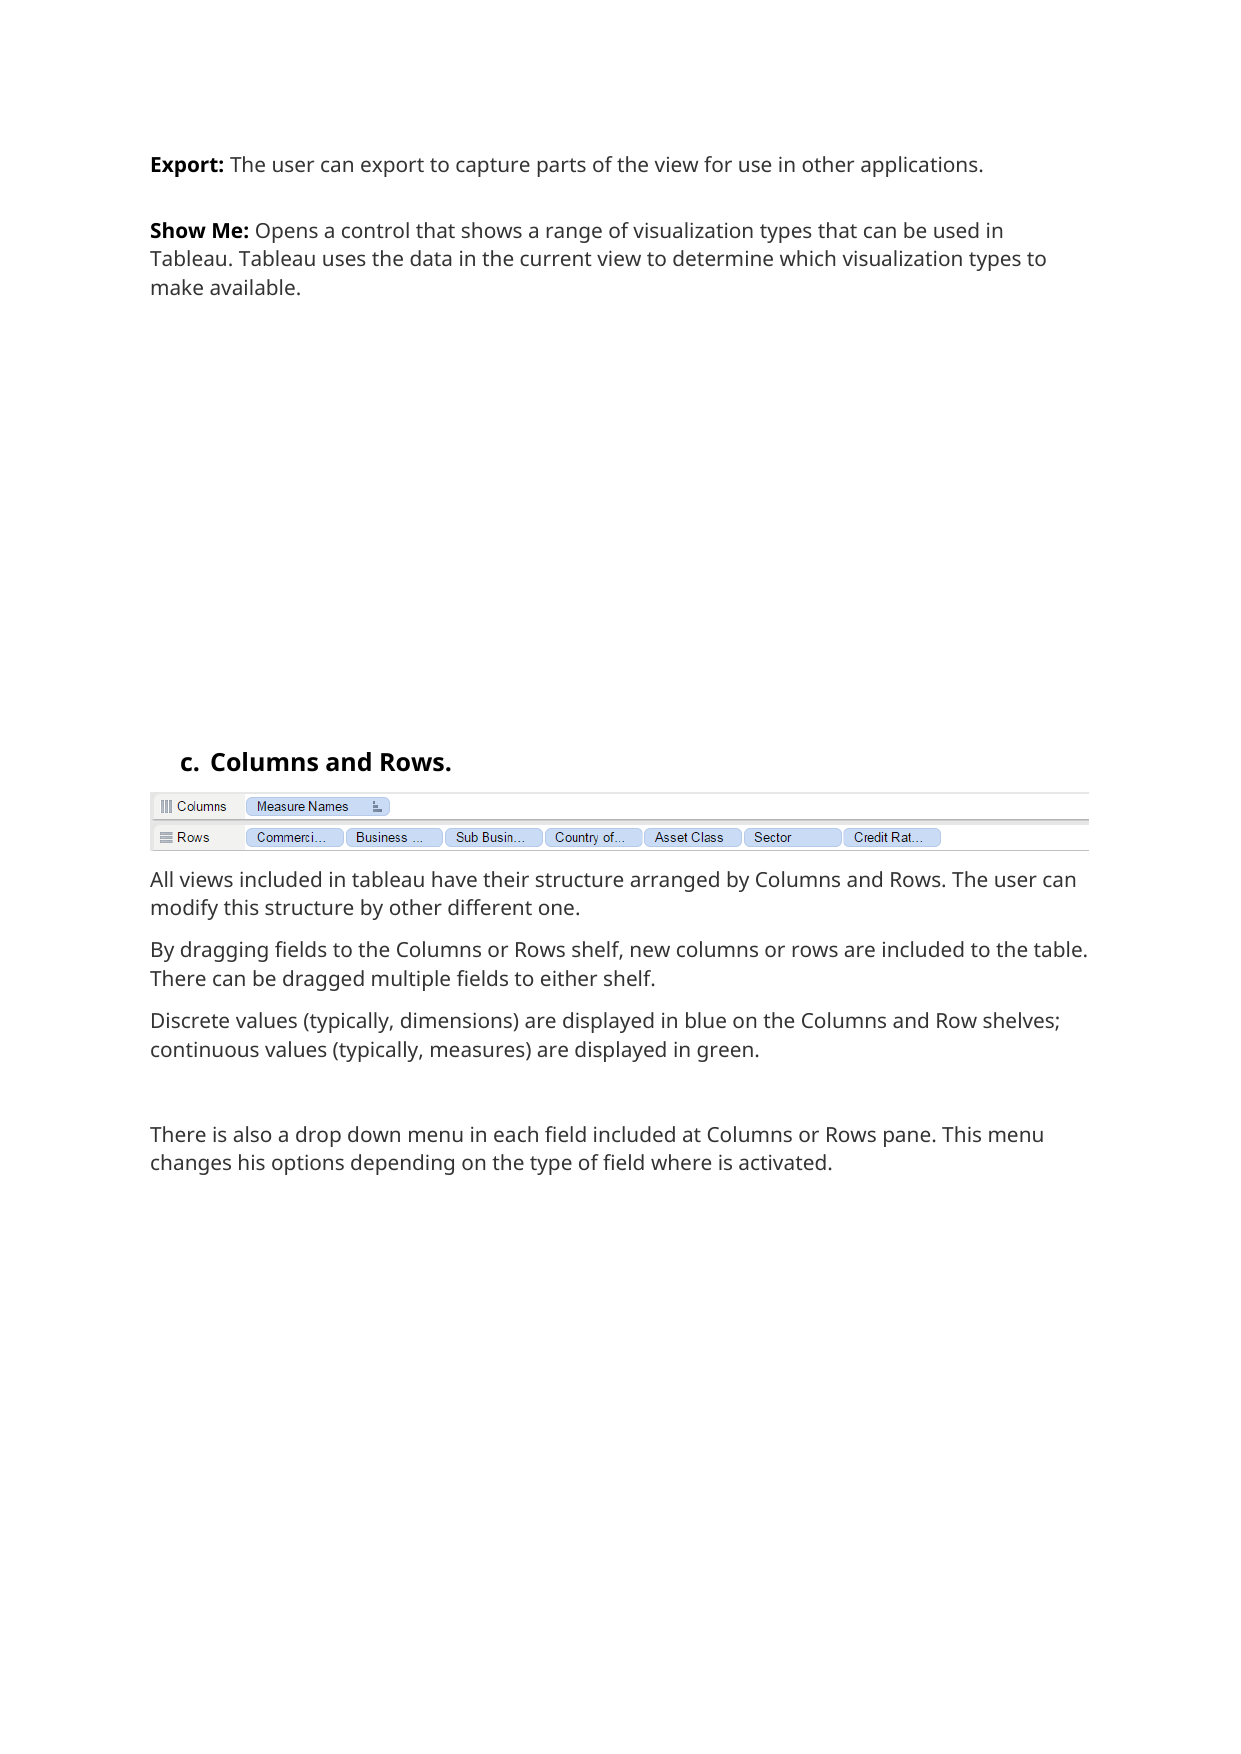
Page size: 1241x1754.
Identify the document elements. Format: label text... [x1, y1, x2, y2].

text By dragging fields to the Columns or Rows shelf, new columns or rows are included to the table. There can be dragged multiple fields to either shelf. [150, 936, 1090, 992]
text Show Me: Opens a control that shows a range of visualization types that can be used in Tableau. Tableau uses the data in the current view to determine which visualization types to make available. [150, 216, 1090, 301]
text Export: The user can export to capture parts of the view for use in other applications. [150, 150, 1090, 178]
picture [150, 792, 1089, 851]
subtitle Columns and Rows. [178, 745, 1090, 779]
text All views included in tableau have their structure arranged by Columns and Rows. The user can modify this structure by other different one. [150, 865, 1090, 922]
text There is also a drop down menu in each field included at Columns or Rows pane. This menu changes his options depending on the type of field where is activated. [150, 1120, 1090, 1177]
text Discrete values (typically, dimensions) are displayed in blue on the Columns and Row shelves; continuous values (typically, measures) are displayed in green. [150, 1007, 1090, 1063]
